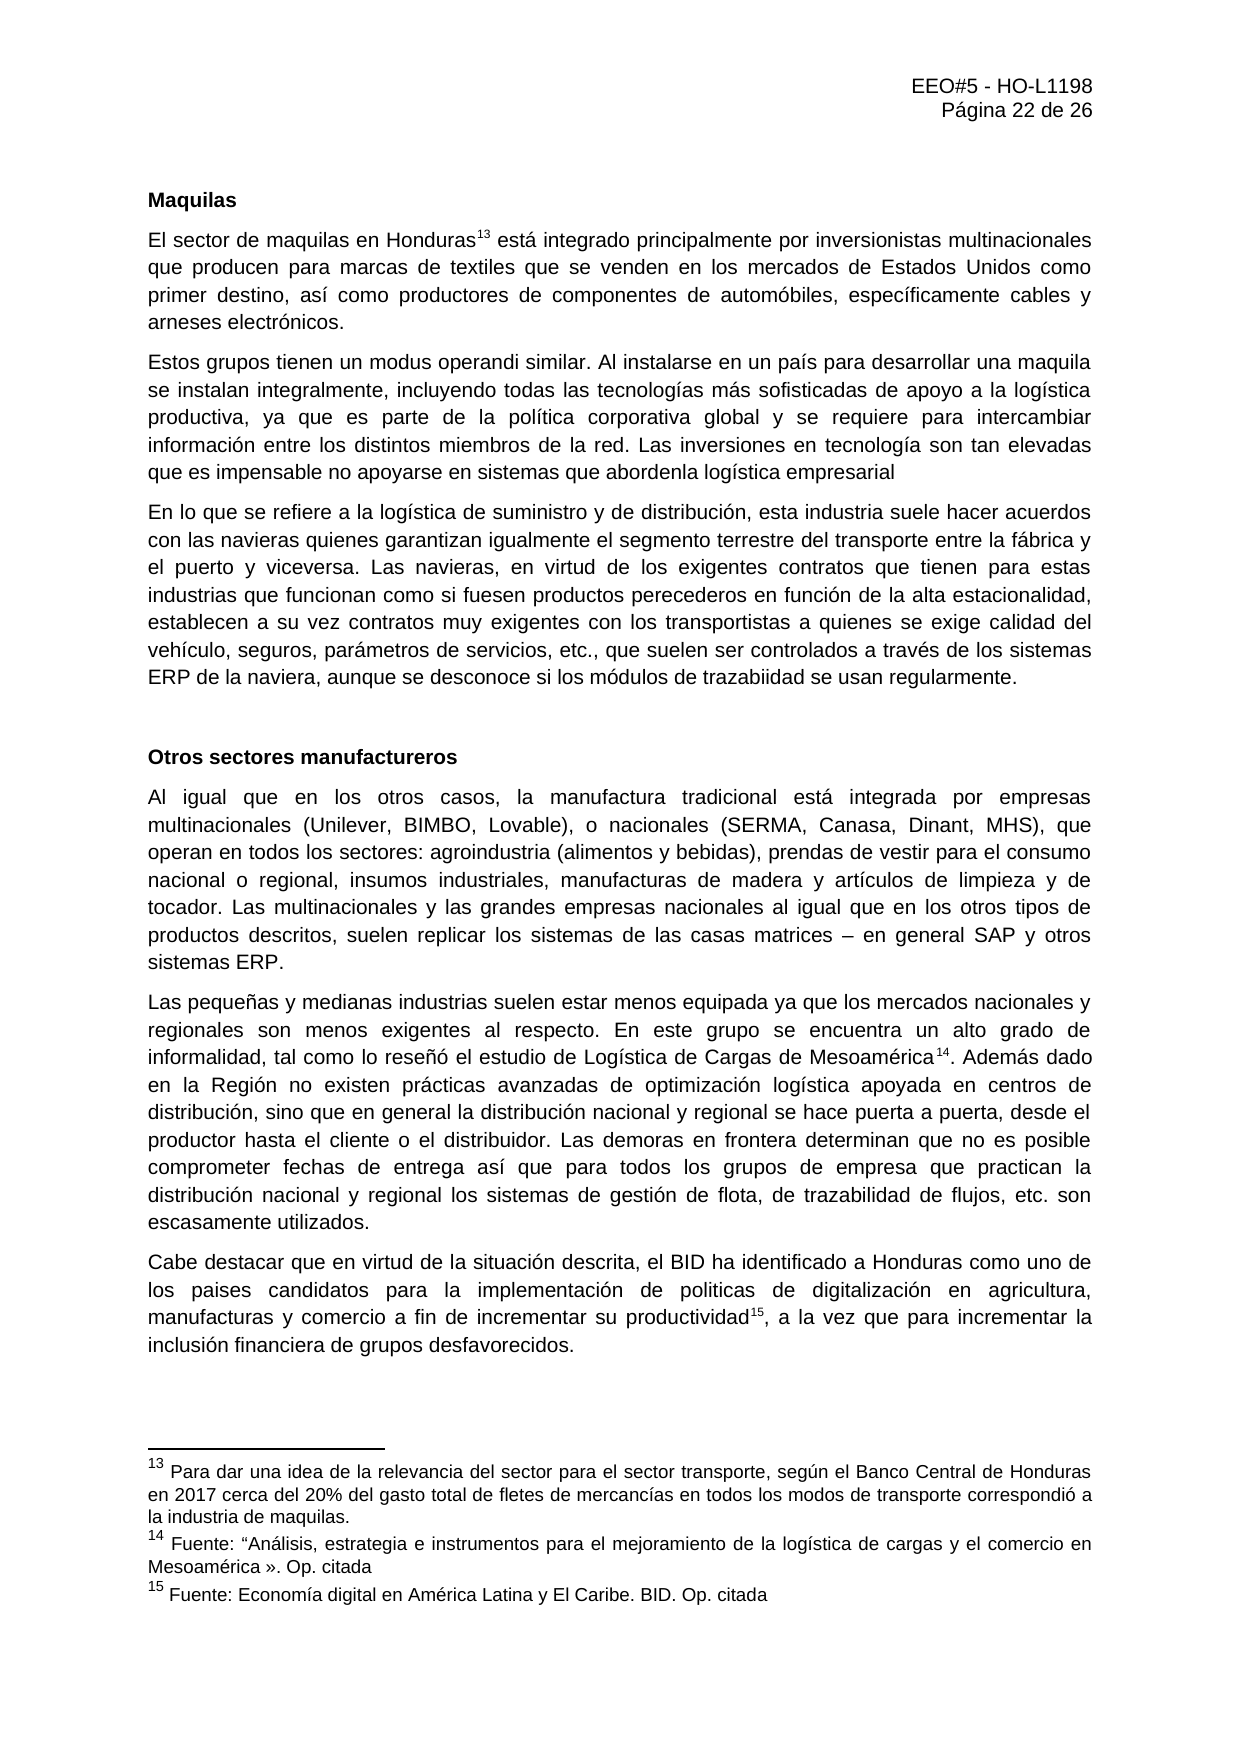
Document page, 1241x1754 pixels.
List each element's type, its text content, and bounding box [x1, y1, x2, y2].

text Al igual que en los otros casos, la manufactura tradicional está integrada por empresas multinacionales (Unilever, BIMBO, Lovable), o nacionales (SERMA, Canasa, Dinant, MHS), que operan en todos los sectores: agroindustria (alimentos y bebidas), prendas de vestir para el consumo nacional o regional, insumos industriales, manufacturas de madera y artículos de limpieza y de tocador. Las multinacionales y las grandes empresas nacionales al igual que en los otros tipos de productos descritos, suelen replicar los sistemas de las casas matrices – en general SAP y otros sistemas ERP. [148, 785, 1093, 974]
text Otros sectores manufactureros [148, 745, 1093, 769]
text Cabe destacar que en virtud de la situación descrita, el BID ha identificado a Honduras como uno de los paises candidatos para la implementación de politicas de digitalización en agricultura, manufacturas y comercio a fin de incrementar su productividad, a la vez que para incrementar la inclusión financiera de grupos desfavorecidos. [148, 1250, 1093, 1357]
text Estos grupos tienen un modus operandi similar. Al instalarse en un país para desarrollar una maquila se instalan integralmente, incluyendo todas las tecnologías más sofisticadas de apoyo a la logística productiva, ya que es parte de la política corporativa global y se requiere para intercambiar información entre los distintos miembros de la red. Las inversiones en tecnología son tan elevadas que es impensable no apoyarse en sistemas que abordenla logística empresarial [148, 350, 1093, 484]
text En lo que se refiere a la logística de suministro y de distribución, esta industria suele hacer acuerdos con las navieras quienes garantizan igualmente el segmento terrestre del transporte entre la fábrica y el puerto y viceversa. Las navieras, en virtud de los exigentes contratos que tienen para estas industrias que funcionan como si fuesen productos perecederos en función de la alta estacionalidad, establecen a su vez contratos muy exigentes con los transportistas a quienes se exige calidad del vehículo, seguros, parámetros de servicios, etc., que suelen ser controlados a través de los sistemas ERP de la naviera, aunque se desconoce si los módulos de trazabiidad se usan regularmente. [148, 500, 1093, 689]
text Maquilas [148, 188, 1093, 212]
text Las pequeñas y medianas industrias suelen estar menos equipada ya que los mercados nacionales y regionales son menos exigentes al respecto. En este grupo se encuentra un alto grado de informalidad, tal como lo reseñó el estudio de Logística de Cargas de Mesoamérica. Además dado en la Región no existen prácticas avanzadas de optimización logística apoyada en centros de distribución, sino que en general la distribución nacional y regional se hace puerta a puerta, desde el productor hasta el cliente o el distribuidor. Las demoras en frontera determinan que no es posible comprometer fechas de entrega así que para todos los grupos de empresa que practican la distribución nacional y regional los sistemas de gestión de flota, de trazabilidad de flujos, etc. son escasamente utilizados. [148, 990, 1093, 1234]
text El sector de maquilas en Honduras está integrado principalmente por inversionistas multinacionales que producen para marcas de textiles que se venden en los mercados de Estados Unidos como primer destino, así como productores de componentes de automóbiles, específicamente cables y arneses electrónicos. [148, 228, 1093, 334]
